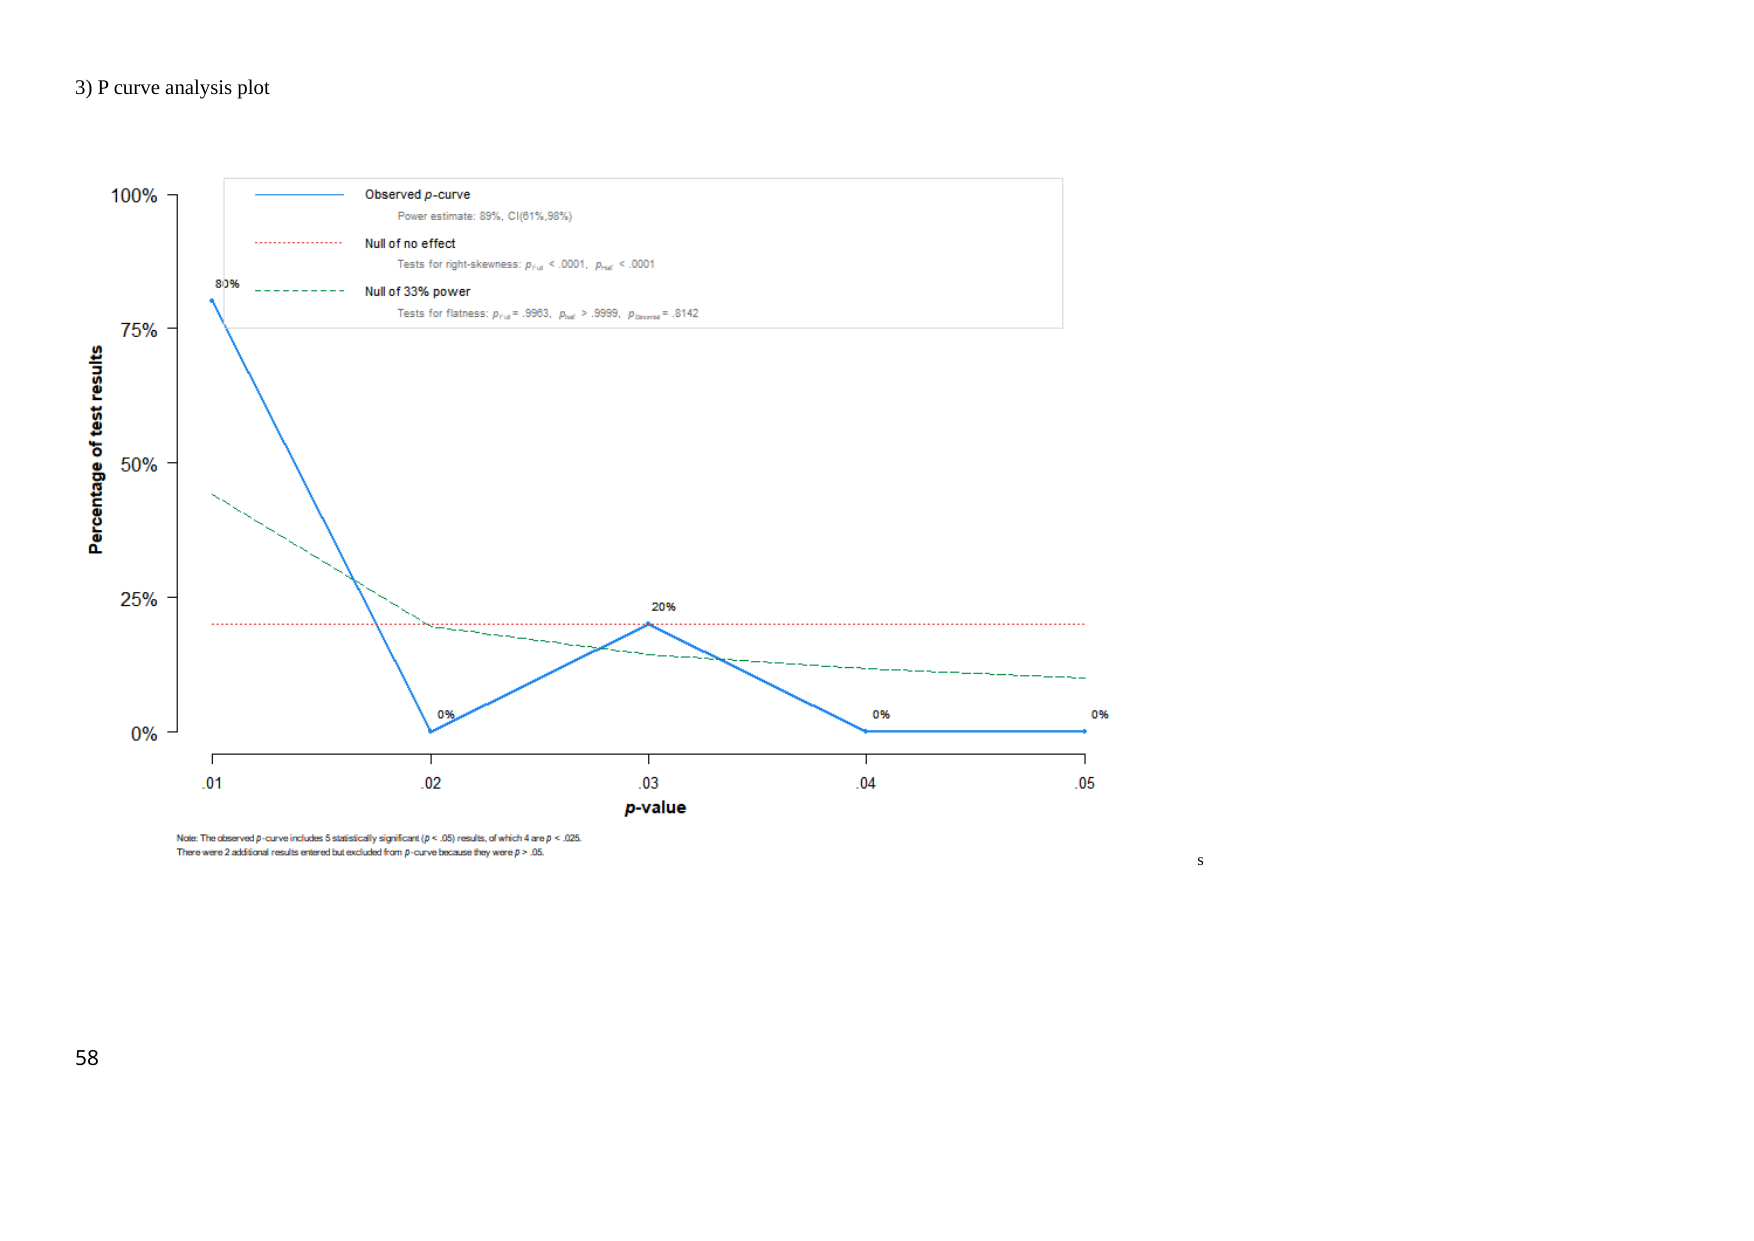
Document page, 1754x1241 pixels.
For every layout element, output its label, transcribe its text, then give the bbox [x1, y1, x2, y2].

picture [75, 117, 1198, 866]
text 3) P curve analysis plot [75, 75, 1679, 99]
